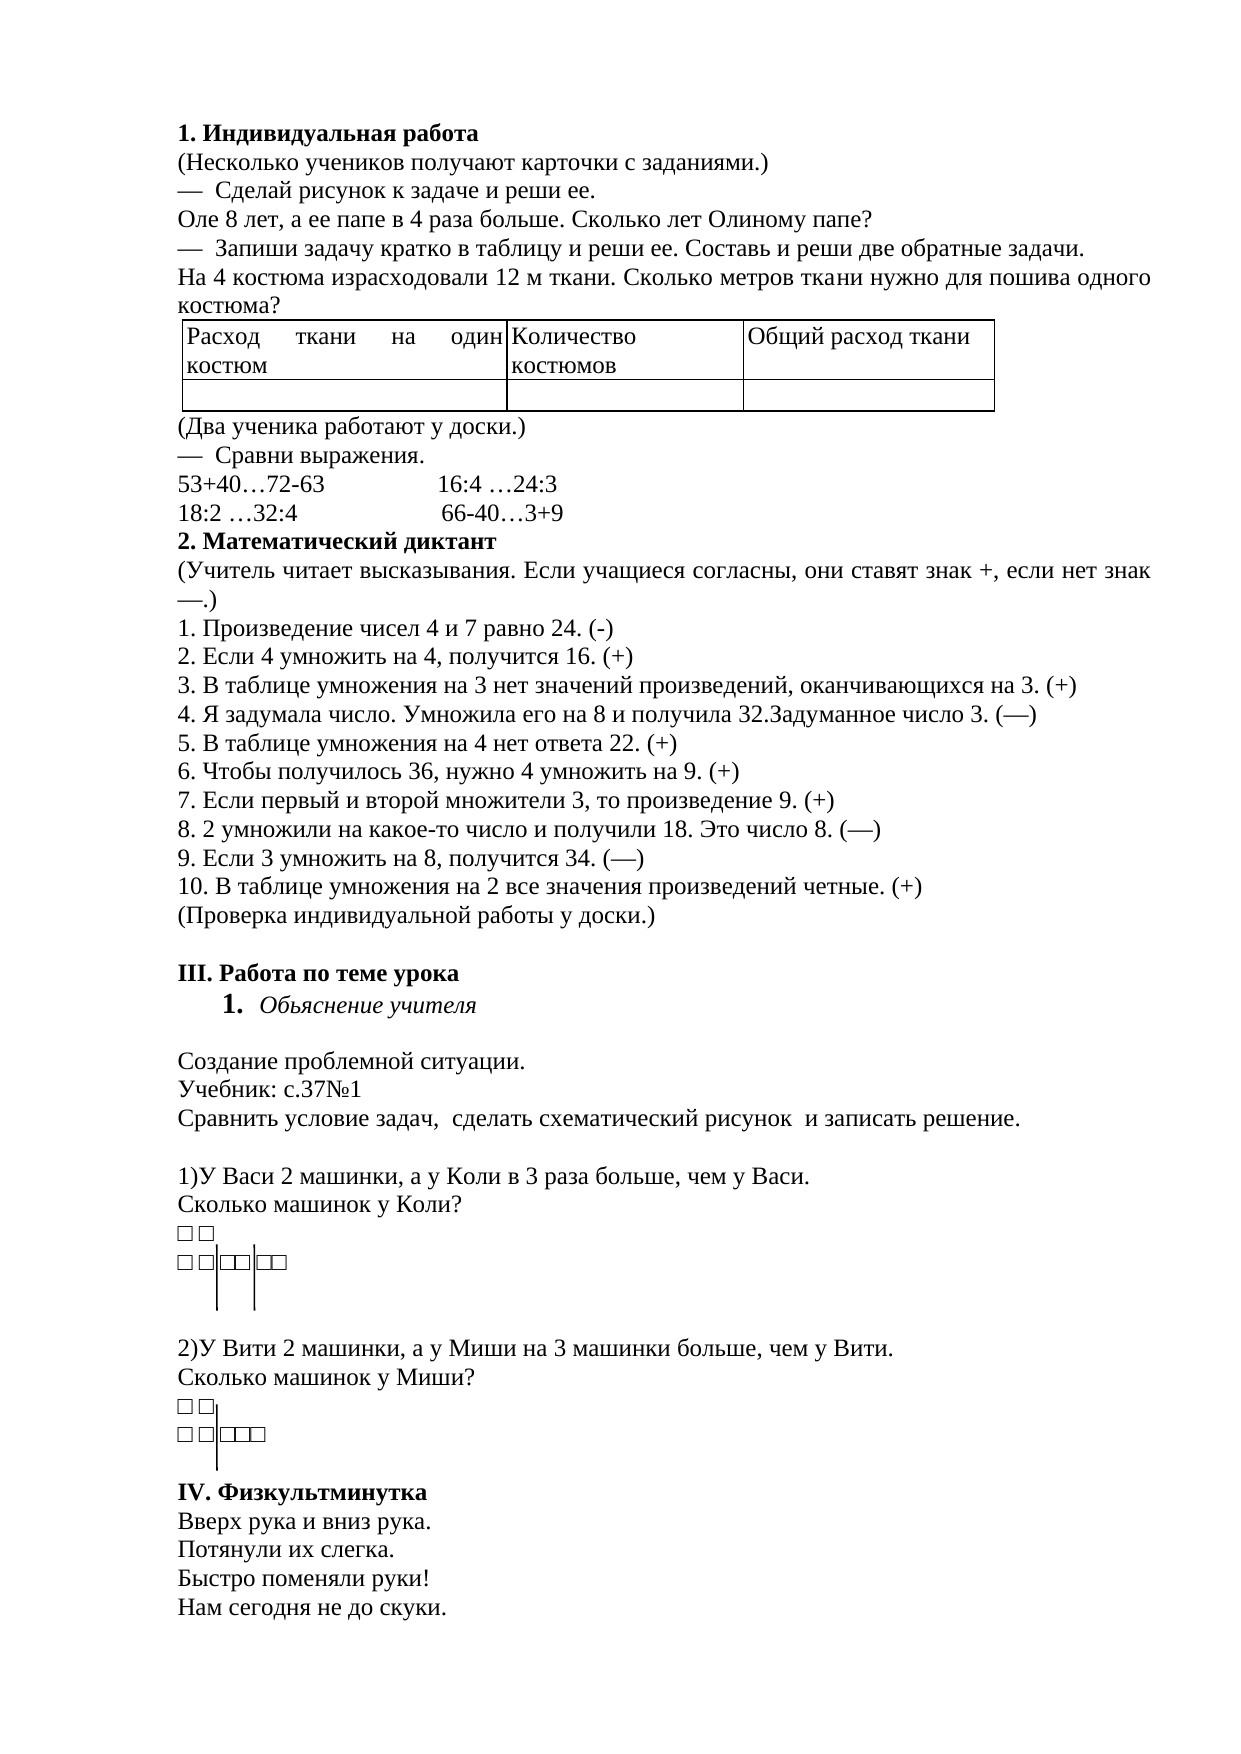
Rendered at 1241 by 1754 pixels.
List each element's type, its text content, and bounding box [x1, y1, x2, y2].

text На 4 костюма израсходовали 12 м ткани. Сколько метров ткани нужно для пошива одного костюма? [177, 262, 1152, 319]
text 2. Если 4 умножить на 4, получится 16. (+) [177, 641, 1152, 670]
text □ □ □□ □□ [218, 1247, 253, 1276]
text 8. 2 умножили на какое-то число и получили 18. Это число 8. (—) [177, 814, 1152, 843]
text □ □ [177, 1218, 1152, 1247]
text 3. В таблице умножения на 3 нет значений произведений, оканчивающихся на 3. (+) [177, 670, 1152, 699]
text Оле 8 лет, а ее папе в 4 раза больше. Сколько лет Олиному папе? [177, 204, 1152, 233]
text 7. Если первый и второй множители 3, то произведение 9. (+) [177, 785, 1152, 814]
text IV. Физкультминутка [177, 1477, 1152, 1506]
text 9. Если 3 умножить на 8, получится 34. (—) [177, 843, 1152, 871]
table_cell [508, 380, 743, 410]
text (Несколько учеников получают карточки с заданиями.) [177, 147, 1152, 176]
text — Запиши задачу кратко в таблицу и реши ее. Составь и реши две обратные задачи. [177, 233, 1152, 262]
text 1. Произведение чисел 4 и 7 равно 24. (-) [177, 613, 1152, 641]
text (Учитель читает высказывания. Если учащиеся согласны, они ставят знак +, если нет знак —.) [177, 555, 1152, 613]
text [177, 1506, 1152, 1621]
text 6. Чтобы получилось 36, нужно 4 умножить на 9. (+) [177, 756, 1152, 785]
text □ □ [177, 1391, 1152, 1419]
text 1. Индивидуальная работа [177, 118, 1152, 147]
table_cell [744, 380, 994, 410]
text □ □ □□□ [218, 1419, 1152, 1448]
text III. Работа по теме урока [177, 958, 1152, 986]
list Обьяснение учителя [222, 986, 1152, 1020]
text (Проверка индивидуальной работы у доски.) [177, 900, 1152, 929]
text Сколько машинок у Миши? [177, 1362, 1152, 1391]
text 5. В таблице умножения на 4 нет ответа 22. (+) [177, 728, 1152, 756]
text 53+40…72-63 16:4 …24:3 [177, 469, 1152, 498]
text □ □ □□□ [177, 1419, 216, 1448]
text Сравнить условие задач, сделать схематический рисунок и записать решение. [177, 1103, 1152, 1132]
text Создание проблемной ситуации. [177, 1046, 1152, 1074]
text Сколько машинок у Коли? [177, 1189, 1152, 1218]
text — Сравни выражения. [177, 440, 1152, 469]
table_header Общий расход ткани [744, 321, 994, 378]
text Учебник: с.37№1 [177, 1074, 1152, 1103]
text 10. В таблице умножения на 2 все значения произведений четные. (+) [177, 871, 1152, 900]
text 2)У Вити 2 машинки, а у Миши на 3 машинки больше, чем у Вити. [177, 1333, 1152, 1362]
text — Сделай рисунок к задаче и реши ее. [177, 176, 1152, 204]
text 1)У Васи 2 машинки, а у Коли в 3 раза больше, чем у Васи. [177, 1161, 1152, 1189]
table_cell [183, 380, 506, 410]
text 4. Я задумала число. Умножила его на 8 и получила 32.Задуманное число 3. (—) [177, 699, 1152, 728]
text 2. Математический диктант [177, 526, 1152, 555]
text (Два ученика работают у доски.) [177, 411, 1152, 440]
text □ □ □□ □□ [177, 1247, 216, 1276]
text □ □ □□ □□ [256, 1247, 1152, 1276]
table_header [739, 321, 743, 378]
text 18:2 …32:4 66-40…3+9 [177, 498, 1152, 526]
